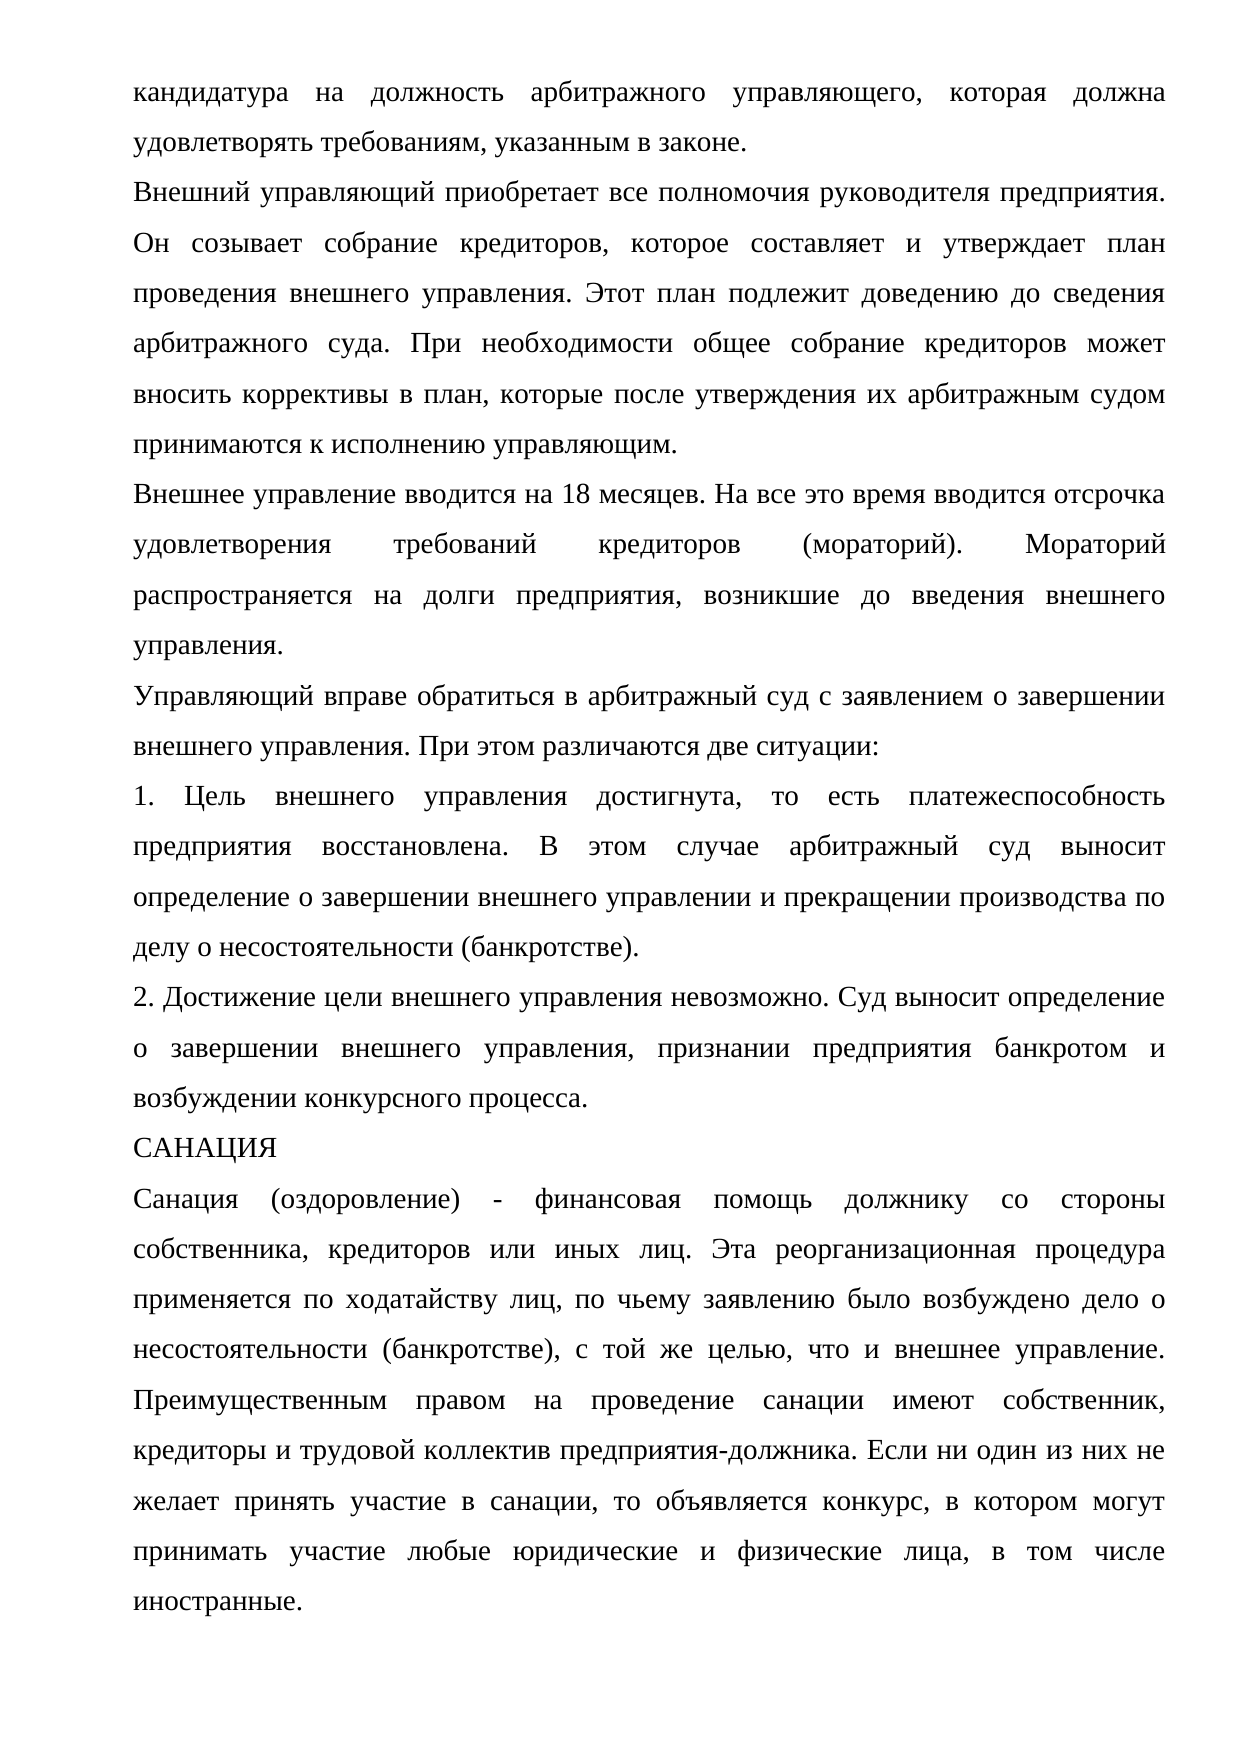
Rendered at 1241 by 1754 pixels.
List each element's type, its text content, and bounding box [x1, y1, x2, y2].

text Санация (оздоровление) - финансовая помощь должнику со стороны собственника, кредиторов или иных лиц. Эта реорганизационная процедура применяется по ходатайству лиц, по чьему заявлению было возбуждено дело о несостоятельности (банкротстве), с той же целью, что и внешнее управление. Преимущественным правом на проведение санации имеют собственник, кредиторы и трудовой коллектив предприятия-должника. Если ни один из них не желает принять участие в санации, то объявляется конкурс, в котором могут принимать участие любые юридические и физические лица, в том числе иностранные. [133, 1181, 1167, 1617]
text 1. Цель внешнего управления достигнута, то есть платежеспособность предприятия восстановлена. В этом случае арбитражный суд выносит определение о завершении внешнего управлении и прекращении производства по делу о несостоятельности (банкротстве). [133, 778, 1167, 963]
text Внешний управляющий приобретает все полномочия руководителя предприятия. Он созывает собрание кредиторов, которое составляет и утверждает план проведения внешнего управления. Этот план подлежит доведению до сведения арбитражного суда. При необходимости общее собрание кредиторов может вносить коррективы в план, которые после утверждения их арбитражным судом принимаются к исполнению управляющим. [133, 174, 1167, 459]
text Внешнее управление вводится на 18 месяцев. На все это время вводится отсрочка удовлетворения требований кредиторов (мораторий). Мораторий распространяется на долги предприятия, возникшие до введения внешнего управления. [133, 476, 1167, 661]
text Управляющий вправе обратиться в арбитражный суд с заявлением о завершении внешнего управления. При этом различаются две ситуации: [133, 678, 1167, 761]
text САНАЦИЯ [133, 1130, 1167, 1164]
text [133, 74, 1167, 158]
text 2. Достижение цели внешнего управления невозможно. Суд выносит определение о завершении внешнего управления, признании предприятия банкротом и возбуждении конкурсного процесса. [133, 979, 1167, 1114]
